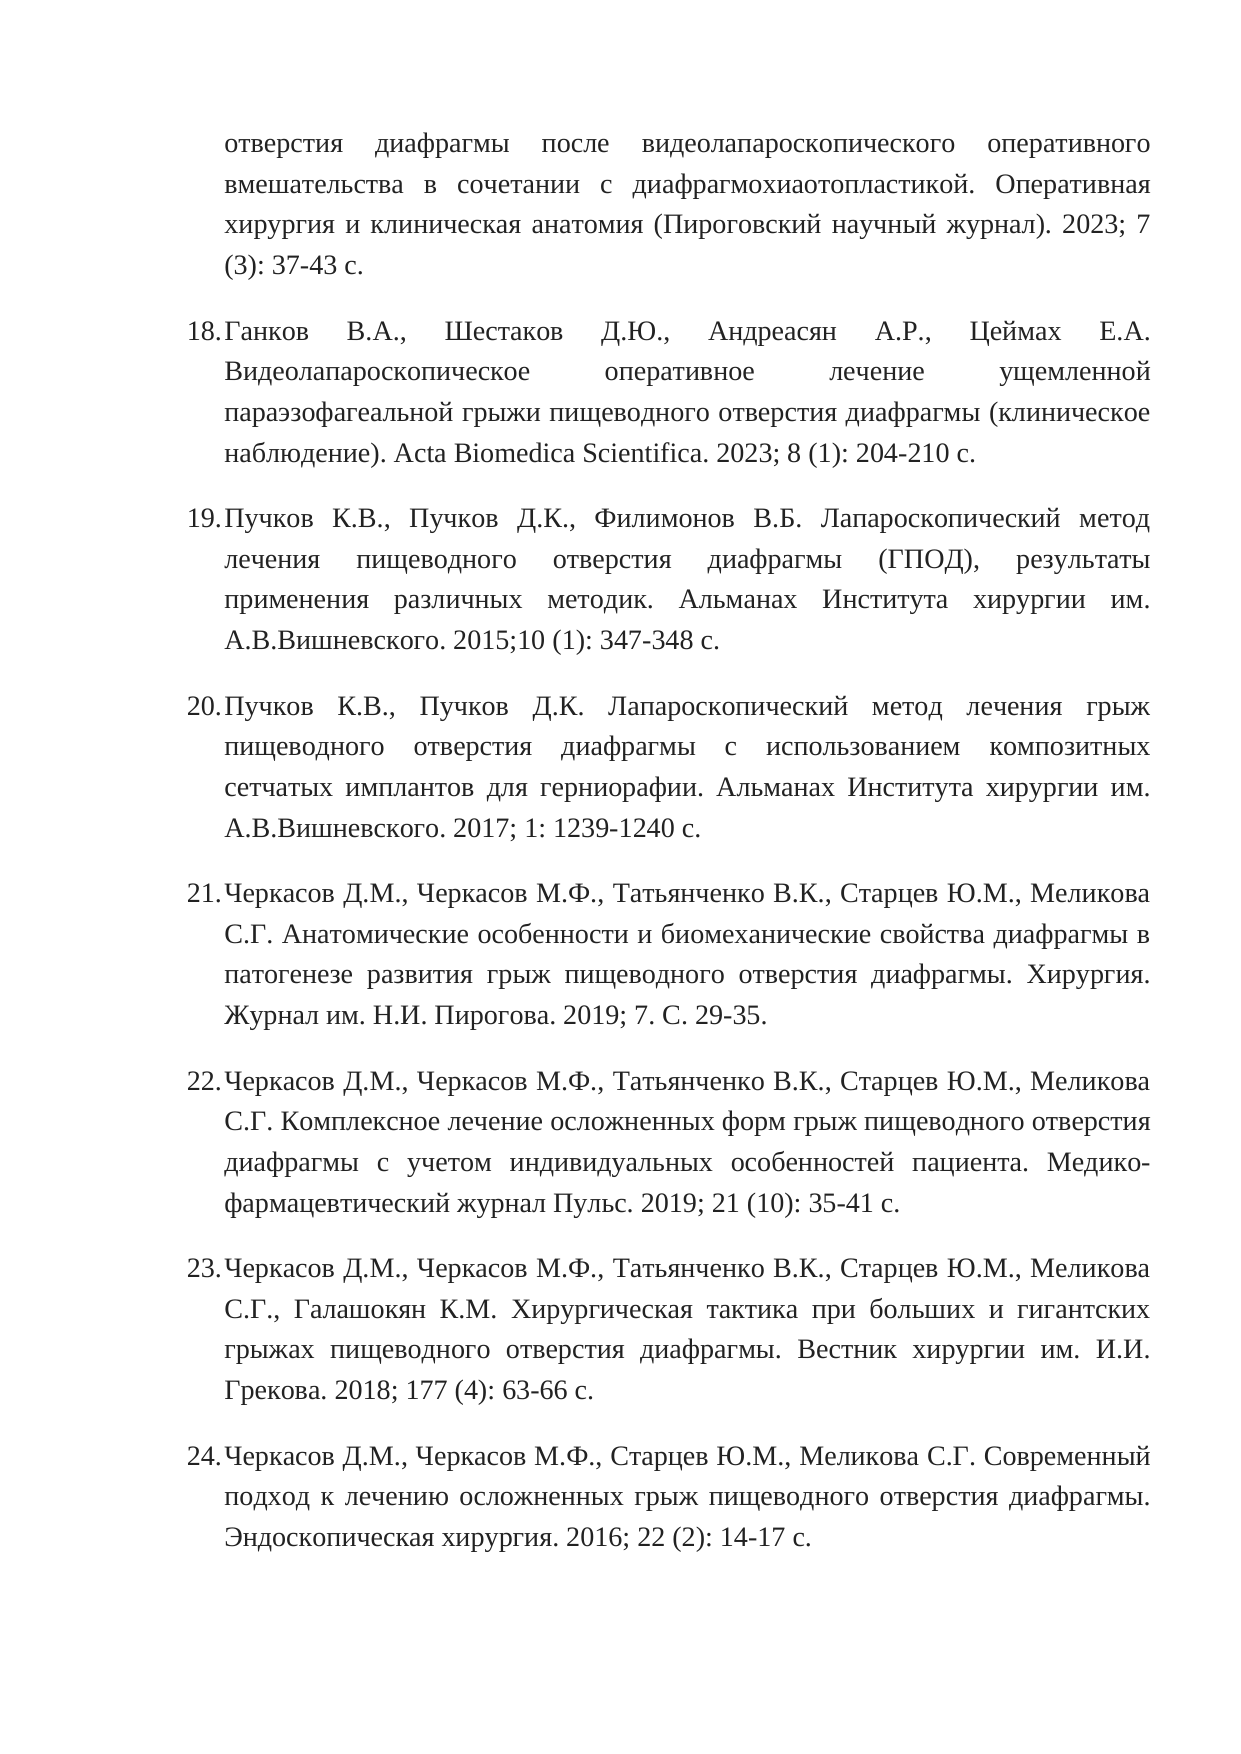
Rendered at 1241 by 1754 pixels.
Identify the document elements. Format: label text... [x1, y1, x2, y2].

list Черкасов Д.М., Черкасов М.Ф., Татьянченко В.К., Старцев Ю.М., Меликова С.Г., Галашокян К.М. Хирургическая тактика при больших и гигантских грыжах пищеводного отверстия диафрагмы. Вестник хирургии им. И.И. Грекова. 2018; 177 (4): 63-66 с. [187, 1243, 1152, 1406]
list Черкасов Д.М., Черкасов М.Ф., Татьянченко В.К., Старцев Ю.М., Меликова С.Г. Анатомические особенности и биомеханические свойства диафрагмы в патогенезе развития грыж пищеводного отверстия диафрагмы. Хирургия. Журнал им. Н.И. Пирогова. 2019; 7. С. 29-35. [187, 868, 1152, 1031]
list Ганков В.А., Шестаков Д.Ю., Андреасян А.Р., Цеймах Е.А. Видеолапароскопическое оперативное лечение ущемленной параэзофагеальной грыжи пищеводного отверстия диафрагмы (клиническое наблюдение). Acta Biomedica Scientifica. 2023; 8 (1): 204-210 с. [187, 306, 1152, 468]
list Черкасов Д.М., Черкасов М.Ф., Татьянченко В.К., Старцев Ю.М., Меликова С.Г. Комплексное лечение осложненных форм грыж пищеводного отверстия диафрагмы с учетом индивидуальных особенностей пациента. Медико-фармацевтический журнал Пульс. 2019; 21 (10): 35-41 с. [187, 1056, 1152, 1218]
list Черкасов Д.М., Черкасов М.Ф., Старцев Ю.М., Меликова С.Г. Современный подход к лечению осложненных грыж пищеводного отверстия диафрагмы. Эндоскопическая хирургия. 2016; 22 (2): 14-17 с. [187, 1431, 1152, 1552]
list Пучков К.В., Пучков Д.К., Филимонов В.Б. Лапароскопический метод лечения пищеводного отверстия диафрагмы (ГПОД), результаты применения различных методик. Альманах Института хирургии им. А.В.Вишневского. 2015;10 (1): 347-348 с. [187, 493, 1152, 656]
list Пучков К.В., Пучков Д.К. Лапароскопический метод лечения грыж пищеводного отверстия диафрагмы с использованием композитных сетчатых имплантов для герниорафии. Альманах Института хирургии им. А.В.Вишневского. 2017; 1: 1239-1240 с. [187, 681, 1152, 843]
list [187, 118, 1152, 281]
